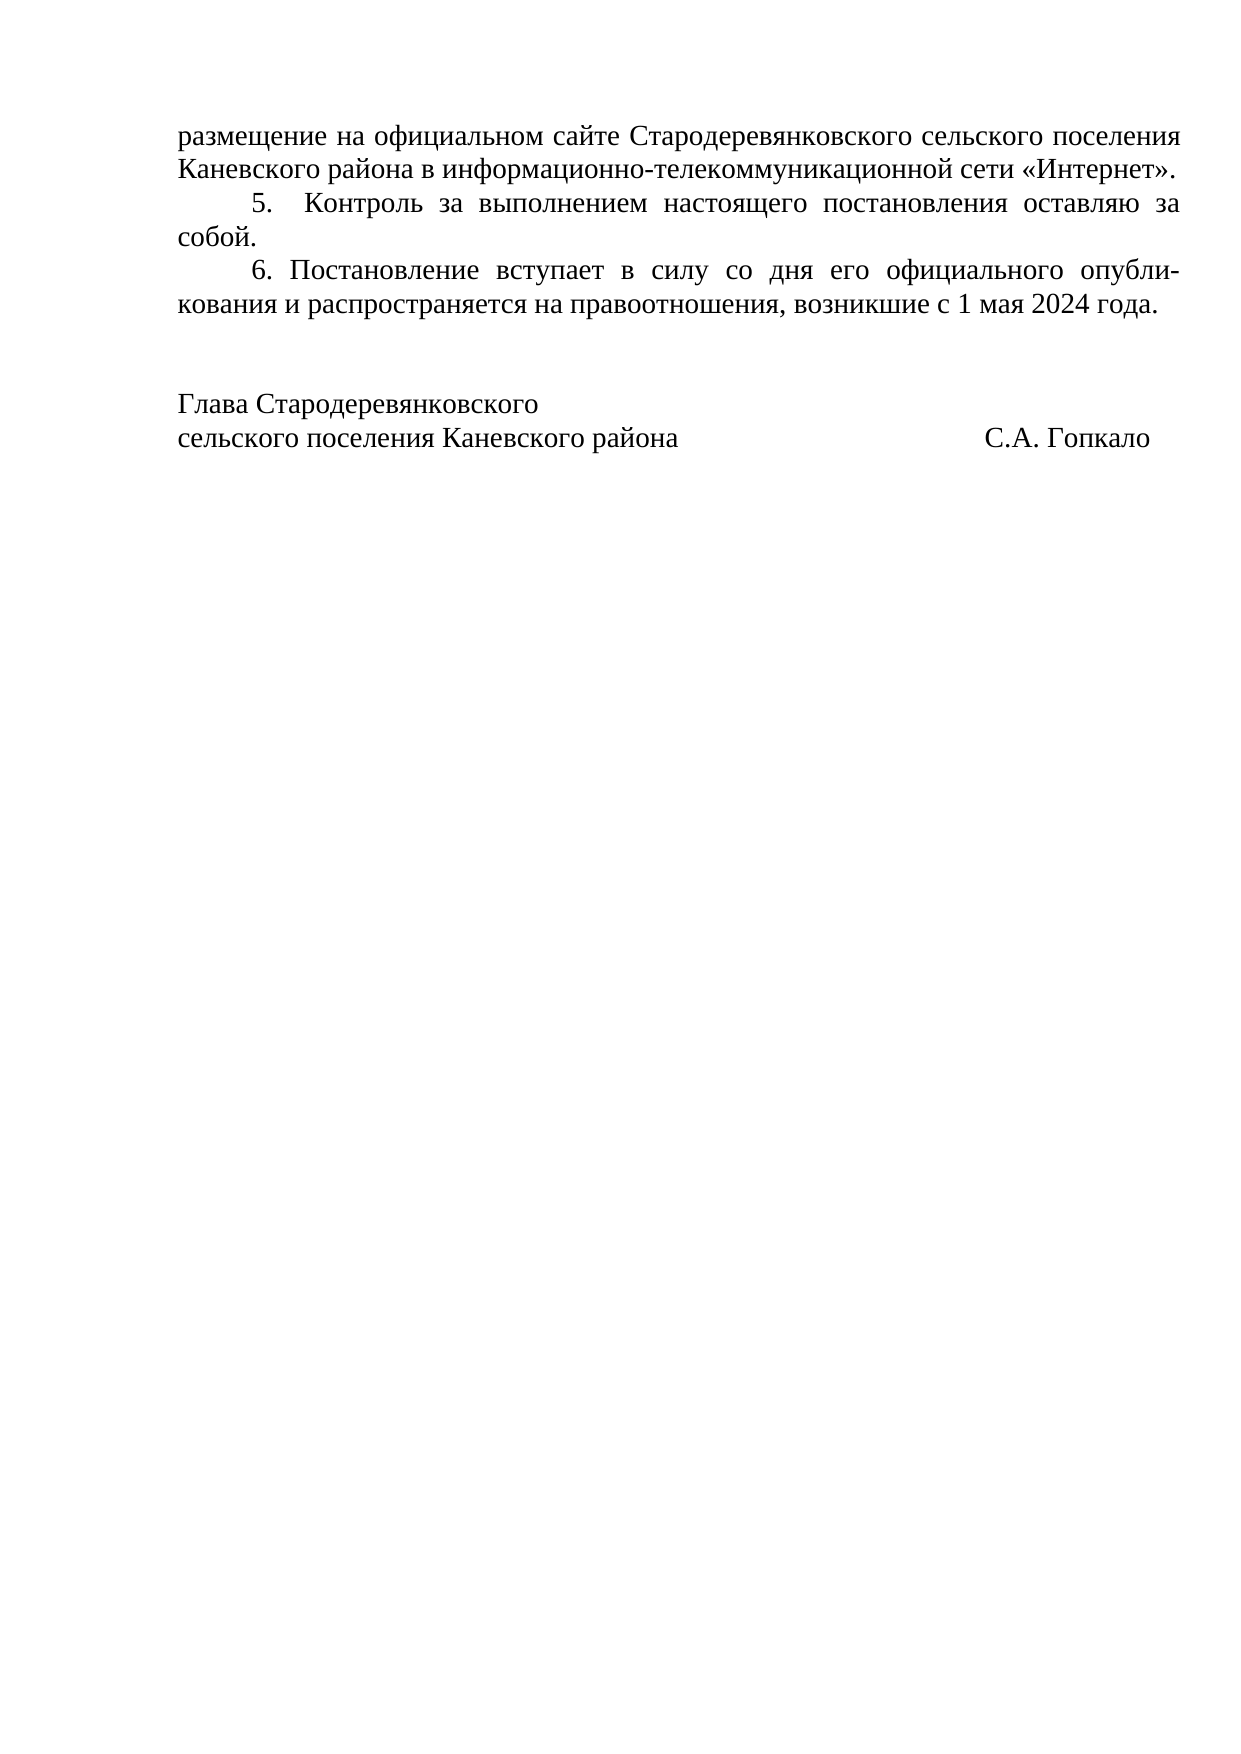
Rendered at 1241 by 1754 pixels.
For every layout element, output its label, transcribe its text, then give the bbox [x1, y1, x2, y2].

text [177, 118, 1181, 185]
text 6. Постановление вступает в силу со дня его официального опубли-кования и распространяется на правоотношения, возникшие с 1 мая 2024 года. [177, 252, 1181, 319]
text 5. Контроль за выполнением настоящего постановления оставляю за собой. [177, 185, 1181, 252]
text сельского поселения Каневского района С.А. Гопкало [177, 420, 1181, 453]
text Глава Стародеревянковского [177, 386, 1181, 420]
